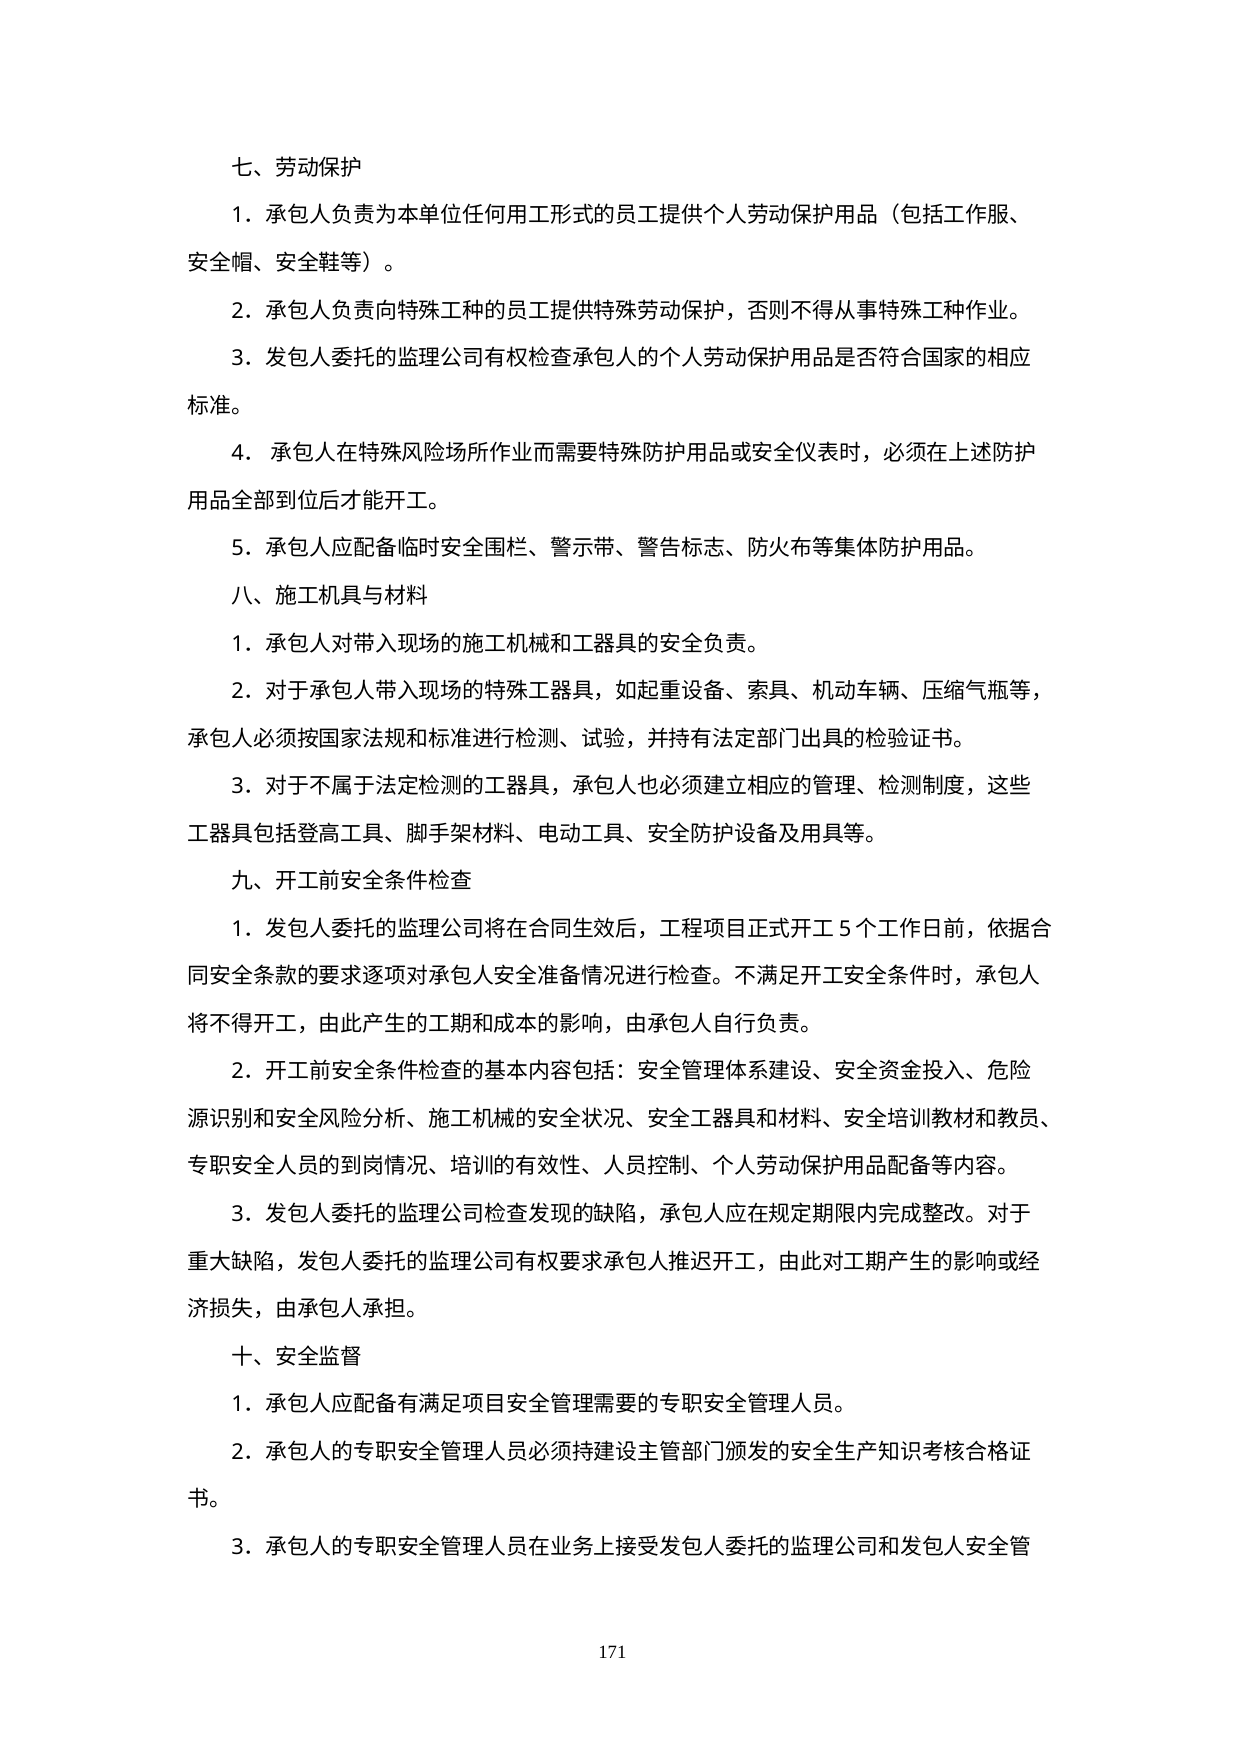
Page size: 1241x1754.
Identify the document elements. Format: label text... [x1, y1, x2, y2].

text 2．开工前安全条件检查的基本内容包括：安全管理体系建设、安全资金投入、危险源识别和安全风险分析、施工机械的安全状况、安全工器具和材料、安全培训教材和教员、专职安全人员的到岗情况、培训的有效性、人员控制、个人劳动保护用品配备等内容。 [187, 1053, 1053, 1180]
text 3．发包人委托的监理公司检查发现的缺陷，承包人应在规定期限内完成整改。对于重大缺陷，发包人委托的监理公司有权要求承包人推迟开工，由此对工期产生的影响或经济损失，由承包人承担。 [187, 1196, 1053, 1323]
text 1．承包人对带入现场的施工机械和工器具的安全负责。 [187, 626, 1053, 657]
text 4． 承包人在特殊风险场所作业而需要特殊防护用品或安全仪表时，必须在上述防护用品全部到位后才能开工。 [187, 435, 1053, 514]
text 1．发包人委托的监理公司将在合同生效后，工程项目正式开工5个工作日前，依据合同安全条款的要求逐项对承包人安全准备情况进行检查。不满足开工安全条件时，承包人将不得开工，由此产生的工期和成本的影响，由承包人自行负责。 [187, 911, 1053, 1038]
text 5．承包人应配备临时安全围栏、警示带、警告标志、防火布等集体防护用品。 [187, 530, 1053, 562]
text 八、施工机具与材料 [187, 578, 1053, 610]
text 2．对于承包人带入现场的特殊工器具，如起重设备、索具、机动车辆、压缩气瓶等，承包人必须按国家法规和标准进行检测、试验，并持有法定部门出具的检验证书。 [187, 673, 1053, 752]
text 2．承包人负责向特殊工种的员工提供特殊劳动保护，否则不得从事特殊工种作业。 [187, 293, 1053, 324]
text 2．承包人的专职安全管理人员必须持建设主管部门颁发的安全生产知识考核合格证书。 [187, 1434, 1053, 1513]
text 九、开工前安全条件检查 [187, 863, 1053, 895]
text 七、劳动保护 [187, 150, 1053, 182]
text 十、安全监督 [187, 1339, 1053, 1370]
text 3．发包人委托的监理公司有权检查承包人的个人劳动保护用品是否符合国家的相应标准。 [187, 340, 1053, 419]
text 3．对于不属于法定检测的工器具，承包人也必须建立相应的管理、检测制度，这些工器具包括登高工具、脚手架材料、电动工具、安全防护设备及用具等。 [187, 768, 1053, 847]
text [187, 1529, 1053, 1561]
text 1．承包人负责为本单位任何用工形式的员工提供个人劳动保护用品（包括工作服、安全帽、安全鞋等）。 [187, 197, 1053, 277]
text 1．承包人应配备有满足项目安全管理需要的专职安全管理人员。 [187, 1386, 1053, 1418]
